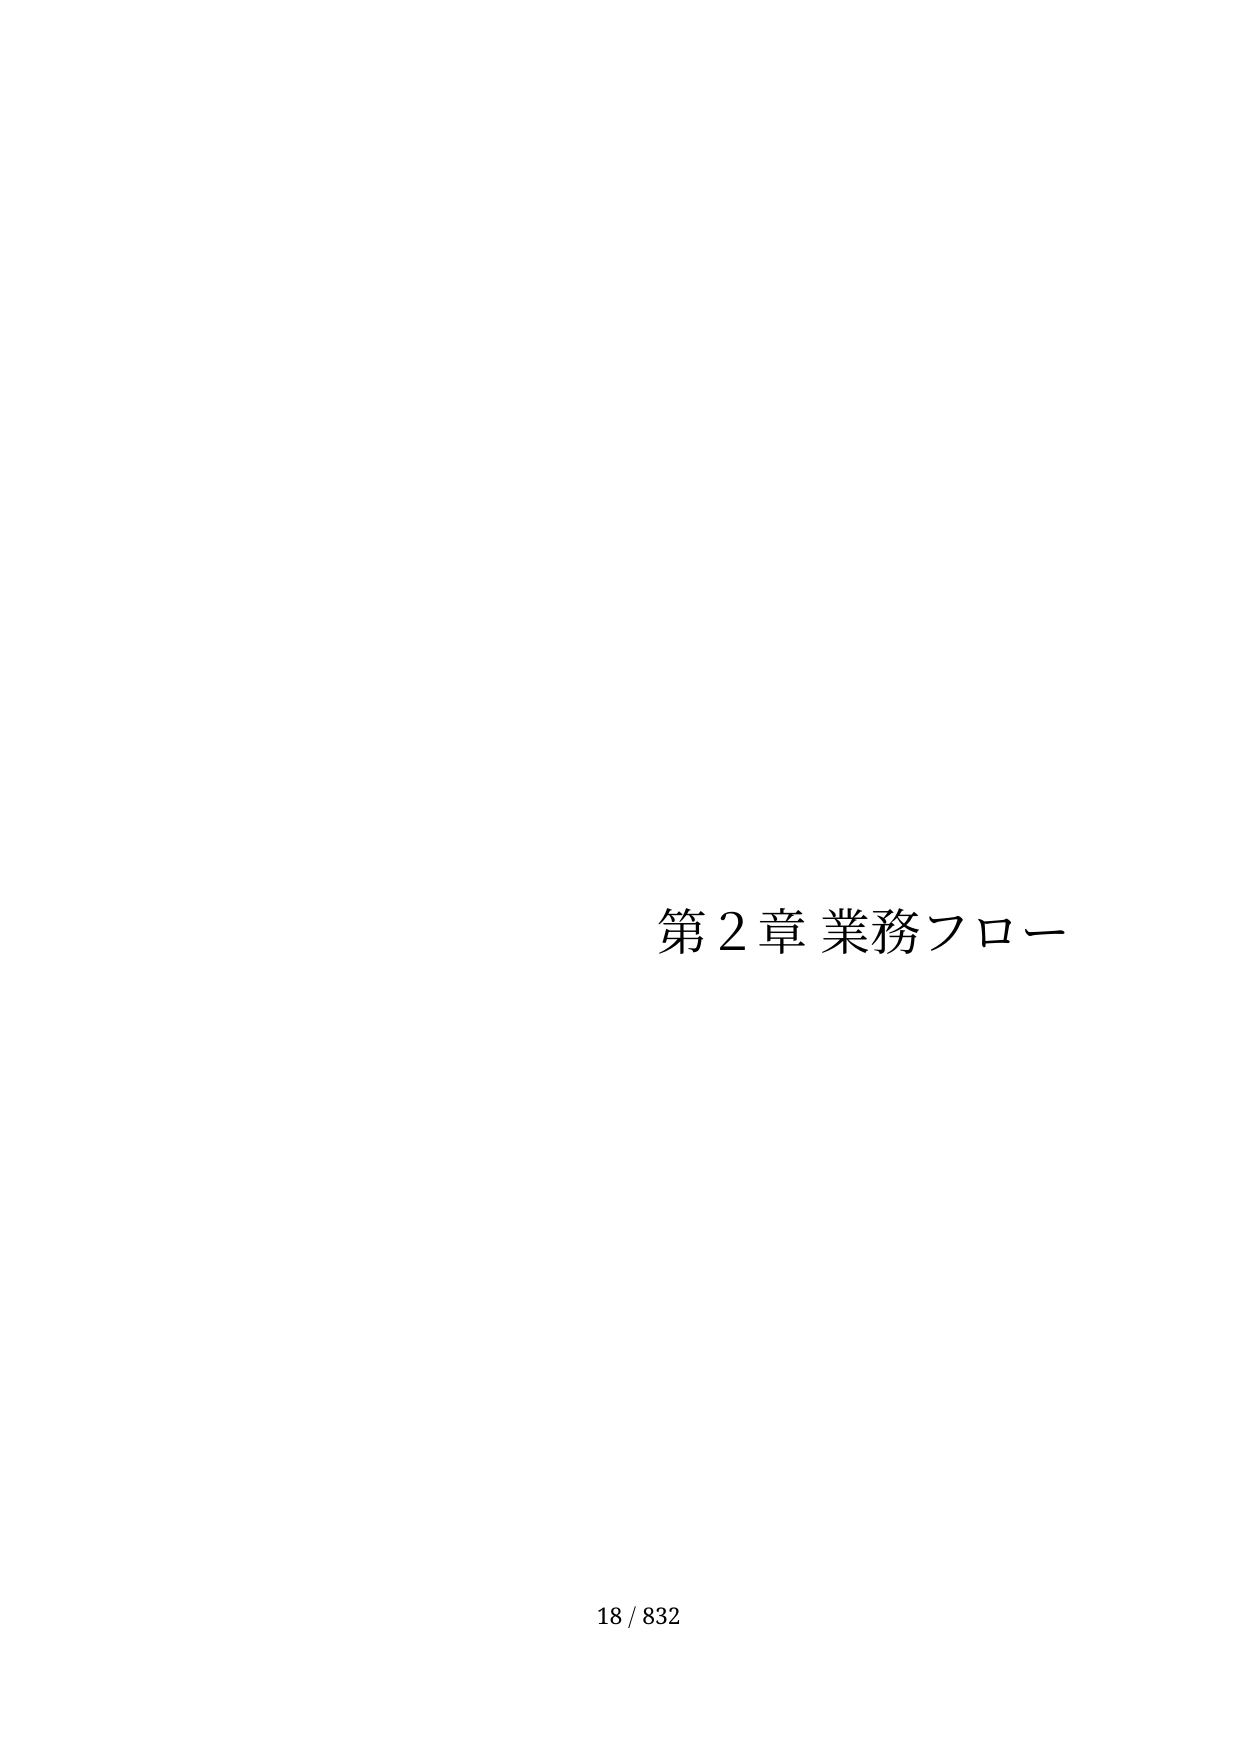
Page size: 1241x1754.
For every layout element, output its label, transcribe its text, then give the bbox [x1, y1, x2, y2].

subtitle 業務フロー [171, 893, 1069, 965]
